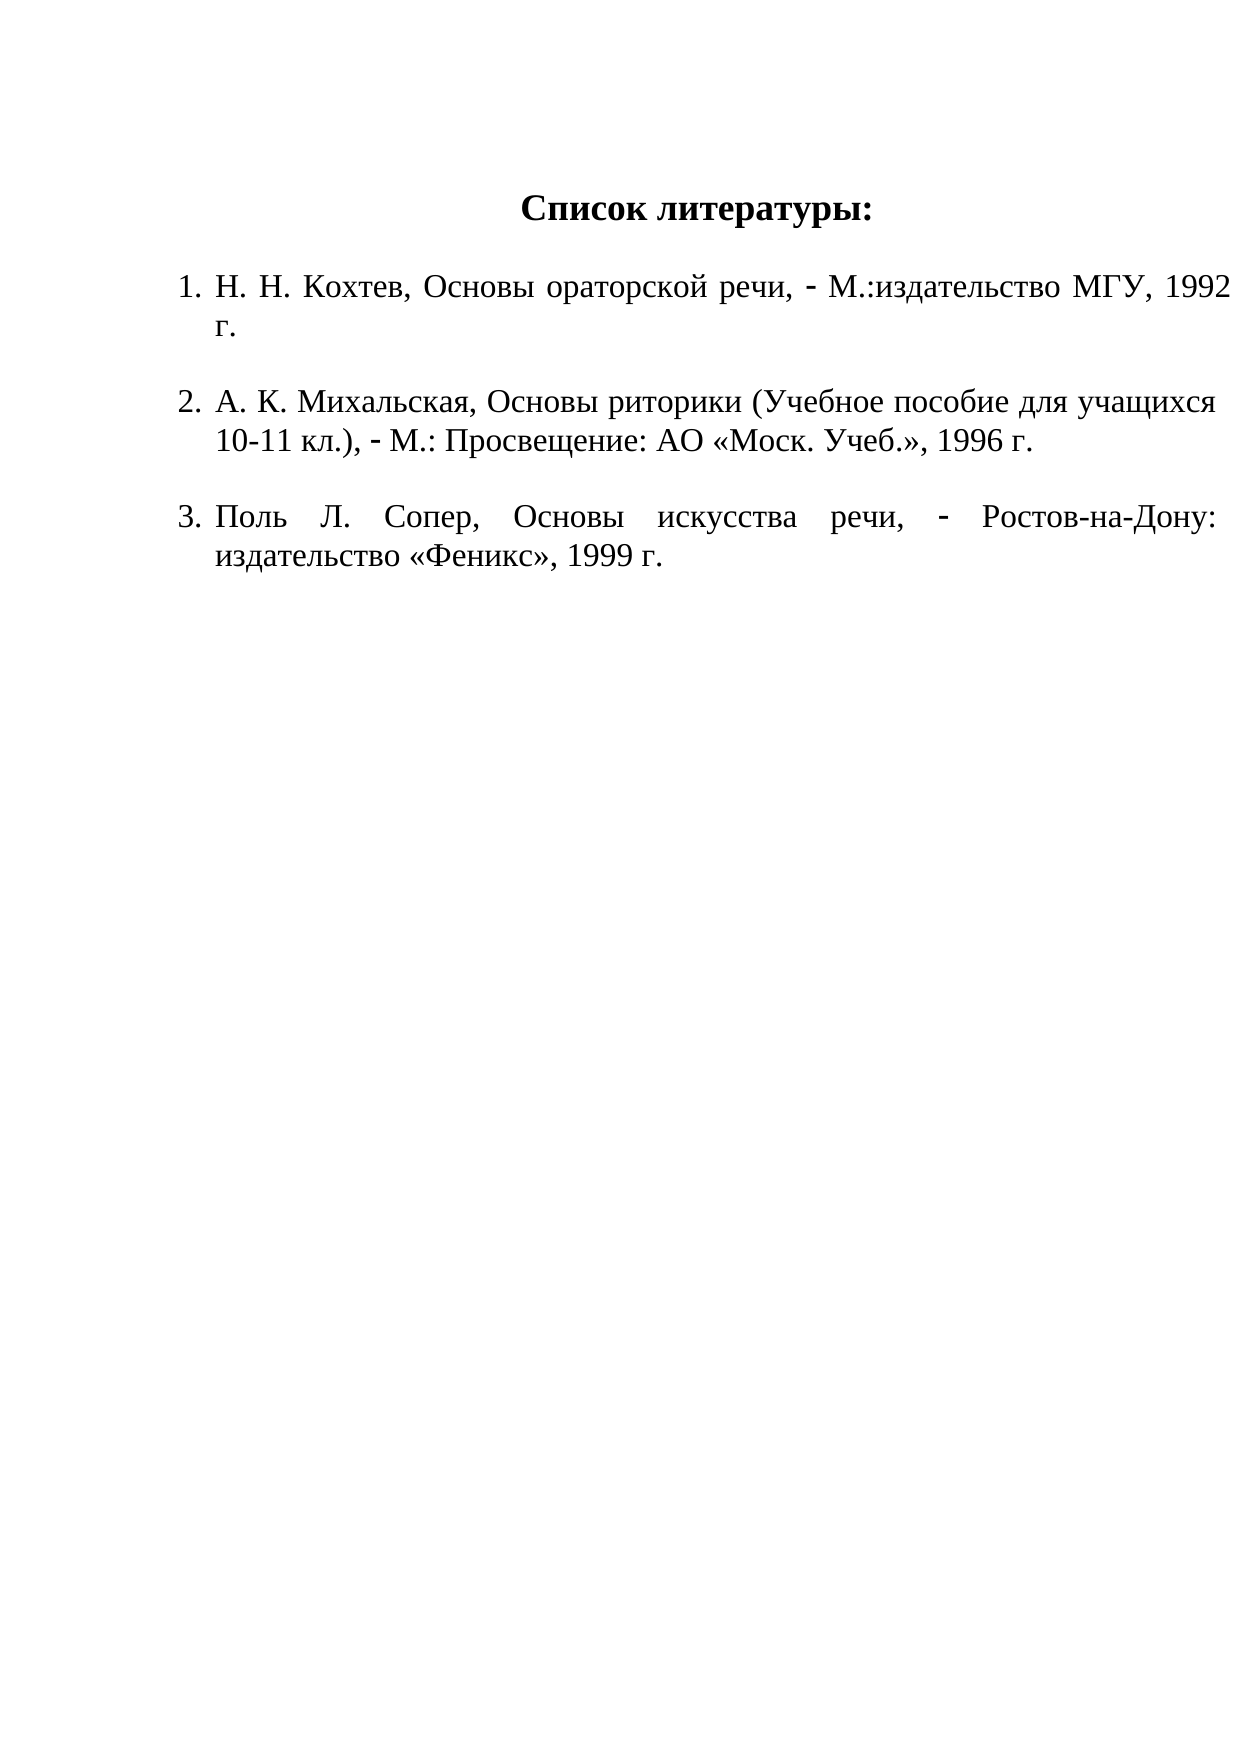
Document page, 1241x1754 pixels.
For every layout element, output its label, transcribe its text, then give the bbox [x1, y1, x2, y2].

list А. К. Михальская, Основы риторики (Учебное пособие для учащихся 10-11 кл.), М.: Просвещение: АО «Моск. Учеб.», 1996 г. [177, 382, 1217, 458]
list Поль Л. Сопер, Основы искусства речи, Ростов-на-Дону: издательство «Феникс», 1999 г. [177, 497, 1217, 573]
list Н. Н. Кохтев, Основы ораторской речи, М.:издательство МГУ, 1992 г. [177, 267, 1231, 343]
text Список литературы: [177, 185, 1217, 228]
